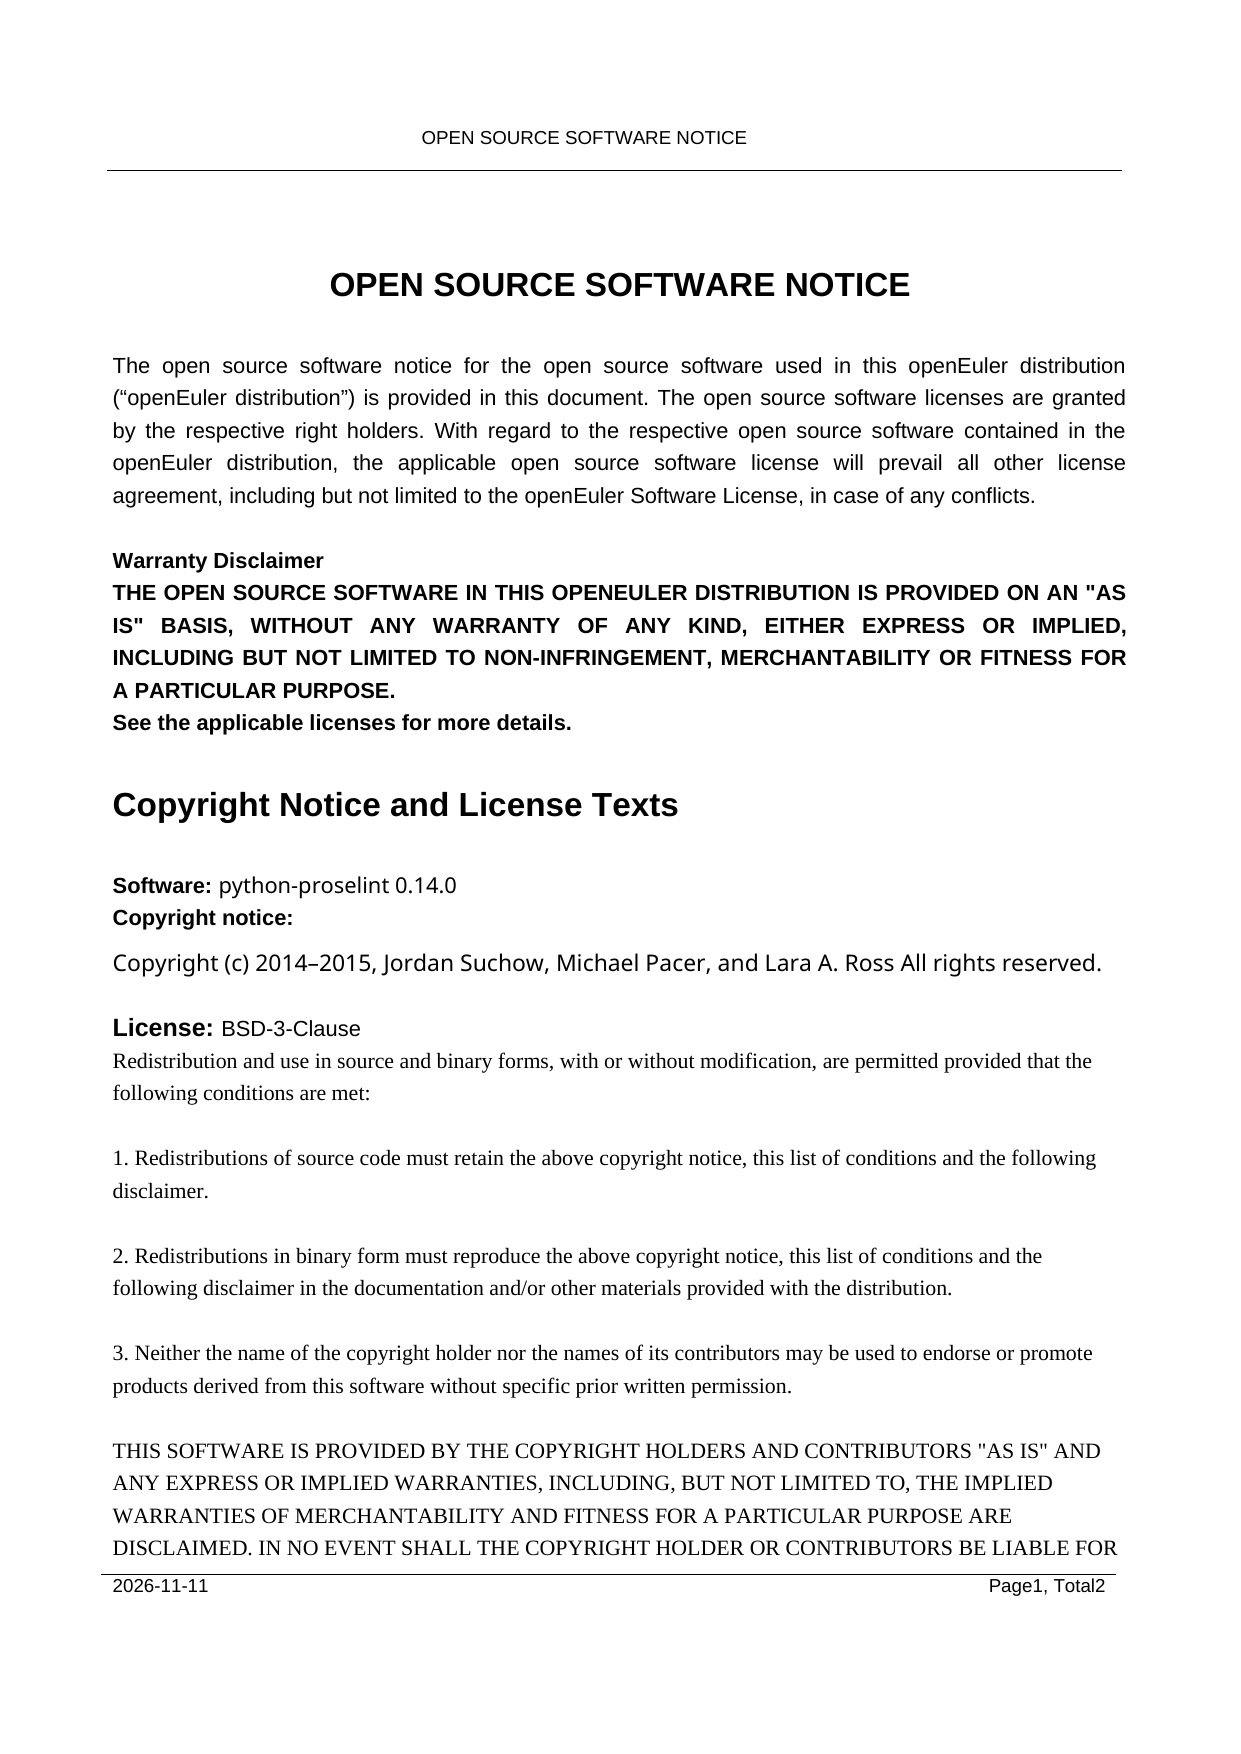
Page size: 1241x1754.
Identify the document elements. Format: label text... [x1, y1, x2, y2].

text Warranty Disclaimer [112, 544, 1128, 576]
text The open source software notice for the open source software used in this openEuler distribution (“openEuler distribution”) is provided in this document. The open source software licenses are granted by the respective right holders. With regard to the respective open source software contained in the openEuler distribution, the applicable open source software license will prevail all other license agreement, including but not limited to the openEuler Software License, in case of any conflicts. [112, 349, 1128, 511]
text OPEN SOURCE SOFTWARE NOTICE [112, 251, 1128, 316]
text Copyright notice: [112, 901, 1128, 934]
text Copyright (c) 2014–2015, Jordan Suchow, Michael Pacer, and Lara A. Ross All rights reserved. [112, 947, 1128, 1012]
text License: BSD-3-Clause [112, 1012, 1128, 1044]
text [112, 1044, 1128, 1564]
text THE OPEN SOURCE SOFTWARE IN THIS OPENEULER DISTRIBUTION IS PROVIDED ON AN "AS IS" BASIS, WITHOUT ANY WARRANTY OF ANY KIND, EITHER EXPRESS OR IMPLIED, INCLUDING BUT NOT LIMITED TO NON-INFRINGEMENT, MERCHANTABILITY OR FITNESS FOR A PARTICULAR PURPOSE. See the applicable licenses for more details. [112, 576, 1128, 739]
text Copyright Notice and License Texts [112, 771, 1128, 836]
title Software: python-proselint 0.14.0 [112, 869, 1128, 901]
